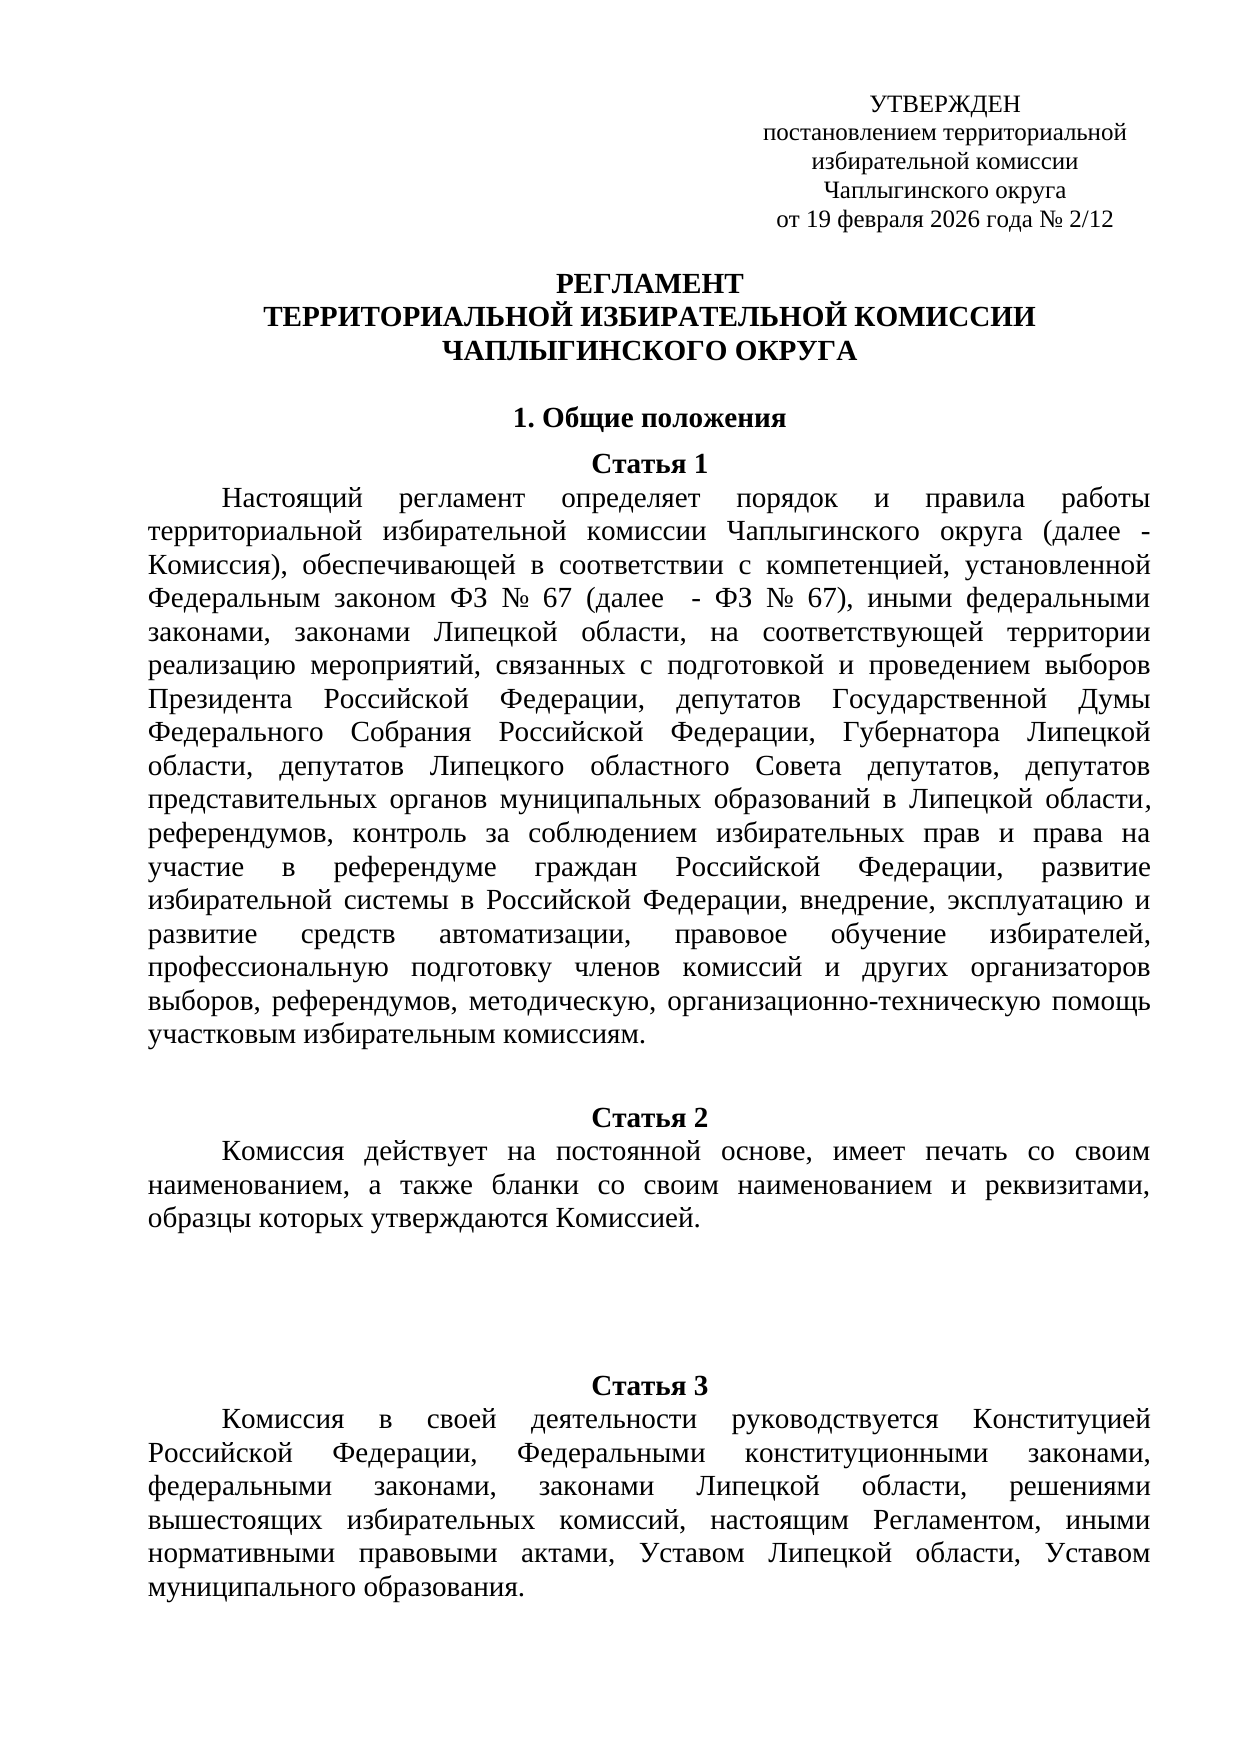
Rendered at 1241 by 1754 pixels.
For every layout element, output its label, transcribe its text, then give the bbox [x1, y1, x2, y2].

text РЕГЛАМЕНТ [148, 266, 1152, 299]
text избирательной комиссии Чаплыгинского округа [738, 146, 1152, 204]
text Статья 3 [148, 1368, 1152, 1401]
text от 19 февраля 2026 года № 2/12 [738, 204, 1152, 232]
text Комиссия действует на постоянной основе, имеет печать со своим наименованием, а также бланки со своим наименованием и реквизитами, образцы которых утверждаются Комиссией. [148, 1133, 1152, 1234]
text постановлением территориальной [738, 117, 1152, 146]
text 1. Общие положения [148, 400, 1152, 434]
text Статья 1 [148, 446, 1152, 480]
text ТЕРРИТОРИАЛЬНОЙ ИЗБИРАТЕЛЬНОЙ КОМИССИИ ЧАПЛЫГИНСКОГО ОКРУГА [148, 299, 1152, 367]
text Статья 2 [148, 1100, 1152, 1133]
text Комиссия в своей деятельности руководствуется Конституцией Российской Федерации, Федеральными конституционными законами, федеральными законами, законами Липецкой области, решениями вышестоящих избирательных комиссий, настоящим Регламентом, иными нормативными правовыми актами, Уставом Липецкой области, Уставом муниципального образования. [148, 1401, 1152, 1602]
text УТВЕРЖДЕН [738, 89, 1152, 117]
text Настоящий регламент определяет порядок и правила работы территориальной избирательной комиссии Чаплыгинского округа (далее - Комиссия), обеспечивающей в соответствии с компетенцией, установленной Федеральным законом ФЗ № 67 (далее - ФЗ № 67), иными федеральными законами, законами Липецкой области, на соответствующей территории реализацию мероприятий, связанных с подготовкой и проведением выборов Президента Российской Федерации, депутатов Государственной Думы Федерального Собрания Российской Федерации, Губернатора Липецкой области, депутатов Липецкого областного Совета депутатов, депутатов представительных органов муниципальных образований в Липецкой области, референдумов, контроль за соблюдением избирательных прав и права на участие в референдуме граждан Российской Федерации, развитие избирательной системы в Российской Федерации, внедрение, эксплуатацию и развитие средств автоматизации, правовое обучение избирателей, профессиональную подготовку членов комиссий и других организаторов выборов, референдумов, методическую, организационно-техническую помощь участковым избирательным комиссиям. [148, 480, 1152, 1050]
